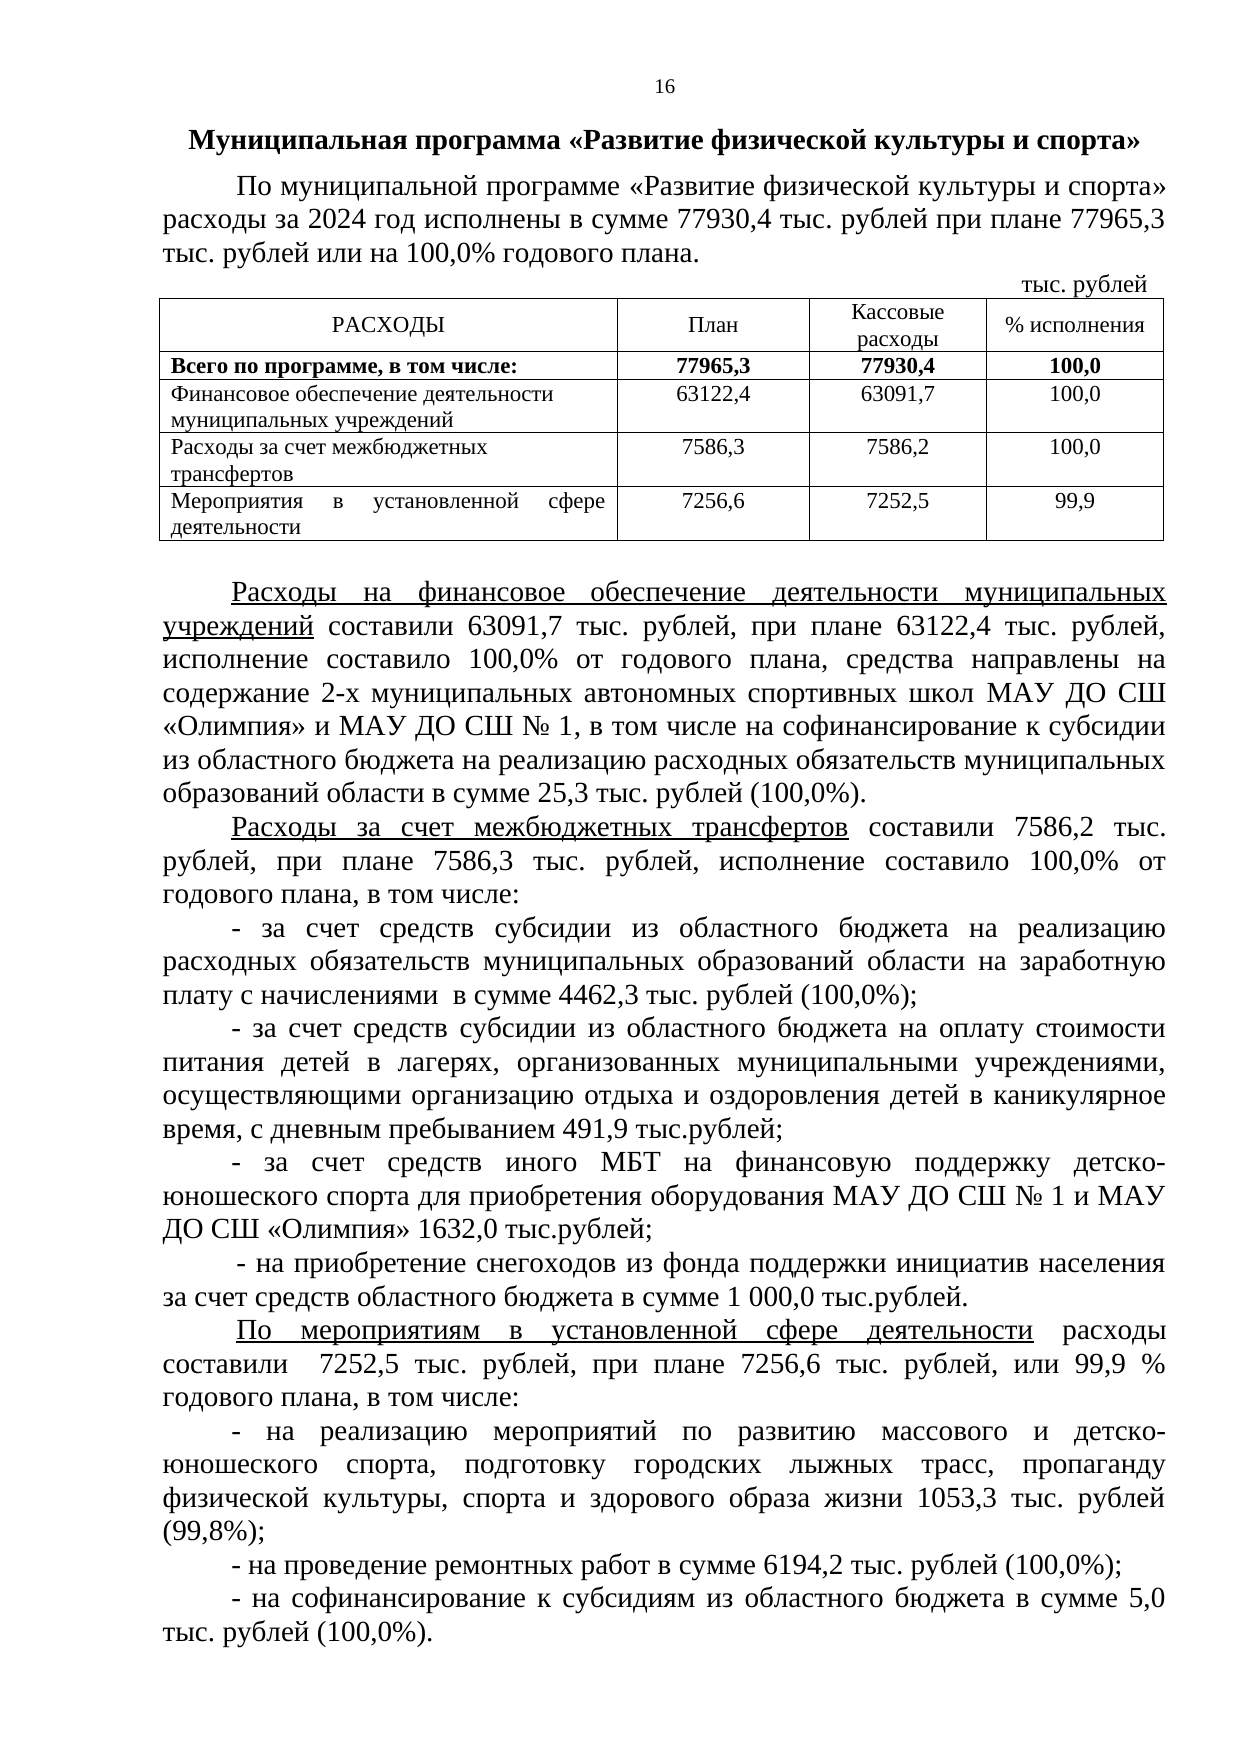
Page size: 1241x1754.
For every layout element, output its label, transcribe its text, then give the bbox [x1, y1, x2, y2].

table_cell Всего по программе, в том числе: [160, 352, 617, 378]
table_header Кассовые расходы [810, 299, 986, 351]
text Муниципальная программа «Развитие физической культуры и спорта» [162, 122, 1167, 156]
text Расходы за счет межбюджетных трансфертов составили 7586,2 тыс. рублей, при плане 7586,3 тыс. рублей, исполнение составило 100,0% от годового плана, в том числе: [162, 809, 1167, 910]
text - за счет средств субсидии из областного бюджета на оплату стоимости питания детей в лагерях, организованных муниципальными учреждениями, осуществляющими организацию отдыха и оздоровления детей в каникулярное время, с дневным пребыванием 491,9 тыс.рублей; [162, 1010, 1167, 1144]
text - на приобретение снегоходов из фонда поддержки инициатив населения за счет средств областного бюджета в сумме 1 000,0 тыс.рублей. [162, 1245, 1167, 1312]
table_header План [618, 299, 809, 351]
table_cell 63122,4 [618, 380, 809, 432]
table_cell 7586,2 [810, 433, 986, 486]
table_cell 7586,3 [618, 433, 809, 486]
text - на проведение ремонтных работ в сумме 6194,2 тыс. рублей (100,0%); [162, 1547, 1167, 1581]
table_cell 77965,3 [618, 352, 809, 378]
text - за счет средств субсидии из областного бюджета на реализацию расходных обязательств муниципальных образований области на заработную плату с начислениями в сумме 4462,3 тыс. рублей (100,0%); [162, 910, 1167, 1010]
table_cell Расходы за счет межбюджетных трансфертов [160, 433, 617, 486]
table_cell 63091,7 [810, 380, 986, 432]
table_cell 77930,4 [810, 352, 986, 378]
text По мероприятиям в установленной сфере деятельности расходы составили 7252,5 тыс. рублей, при плане 7256,6 тыс. рублей, или 99,9 % годового плана, в том числе: [148, 1312, 1167, 1413]
text - за счет средств иного МБТ на финансовую поддержку детско-юношеского спорта для приобретения оборудования МАУ ДО СШ № 1 и МАУ ДО СШ «Олимпия» 1632,0 тыс.рублей; [162, 1144, 1167, 1245]
table_header РАСХОДЫ [160, 299, 617, 351]
table_cell Мероприятия в установленной сфере деятельности [160, 487, 617, 540]
table_cell 7252,5 [810, 487, 986, 540]
table_cell 100,0 [987, 433, 1163, 486]
text - на реализацию мероприятий по развитию массового и детско-юношеского спорта, подготовку городских лыжных трасс, пропаганду физической культуры, спорта и здорового образа жизни 1053,3 тыс. рублей (99,8%); [162, 1413, 1167, 1547]
text Расходы на финансовое обеспечение деятельности муниципальных учреждений составили 63091,7 тыс. рублей, при плане 63122,4 тыс. рублей, исполнение составило 100,0% от годового плана, средства направлены на содержание 2-х муниципальных автономных спортивных школ МАУ ДО СШ «Олимпия» и МАУ ДО СШ № 1, в том числе на софинансирование к субсидии из областного бюджета на реализацию расходных обязательств муниципальных образований области в сумме 25,3 тыс. рублей (100,0%). [162, 574, 1167, 809]
table_header % исполнения [987, 299, 1163, 351]
text По муниципальной программе «Развитие физической культуры и спорта» расходы за 2024 год исполнены в сумме 77930,4 тыс. рублей при плане 77965,3 тыс. рублей или на 100,0% годового плана. [162, 168, 1167, 269]
table_cell 100,0 [987, 380, 1163, 432]
table_cell 100,0 [987, 352, 1163, 378]
table_cell Финансовое обеспечение деятельности муниципальных учреждений [160, 380, 617, 432]
text - на софинансирование к субсидиям из областного бюджета в сумме 5,0 тыс. рублей (100,0%). [162, 1581, 1167, 1648]
text тыс. рублей [162, 269, 1167, 297]
table_cell 7256,6 [618, 487, 809, 540]
table_cell 99,9 [987, 487, 1163, 540]
